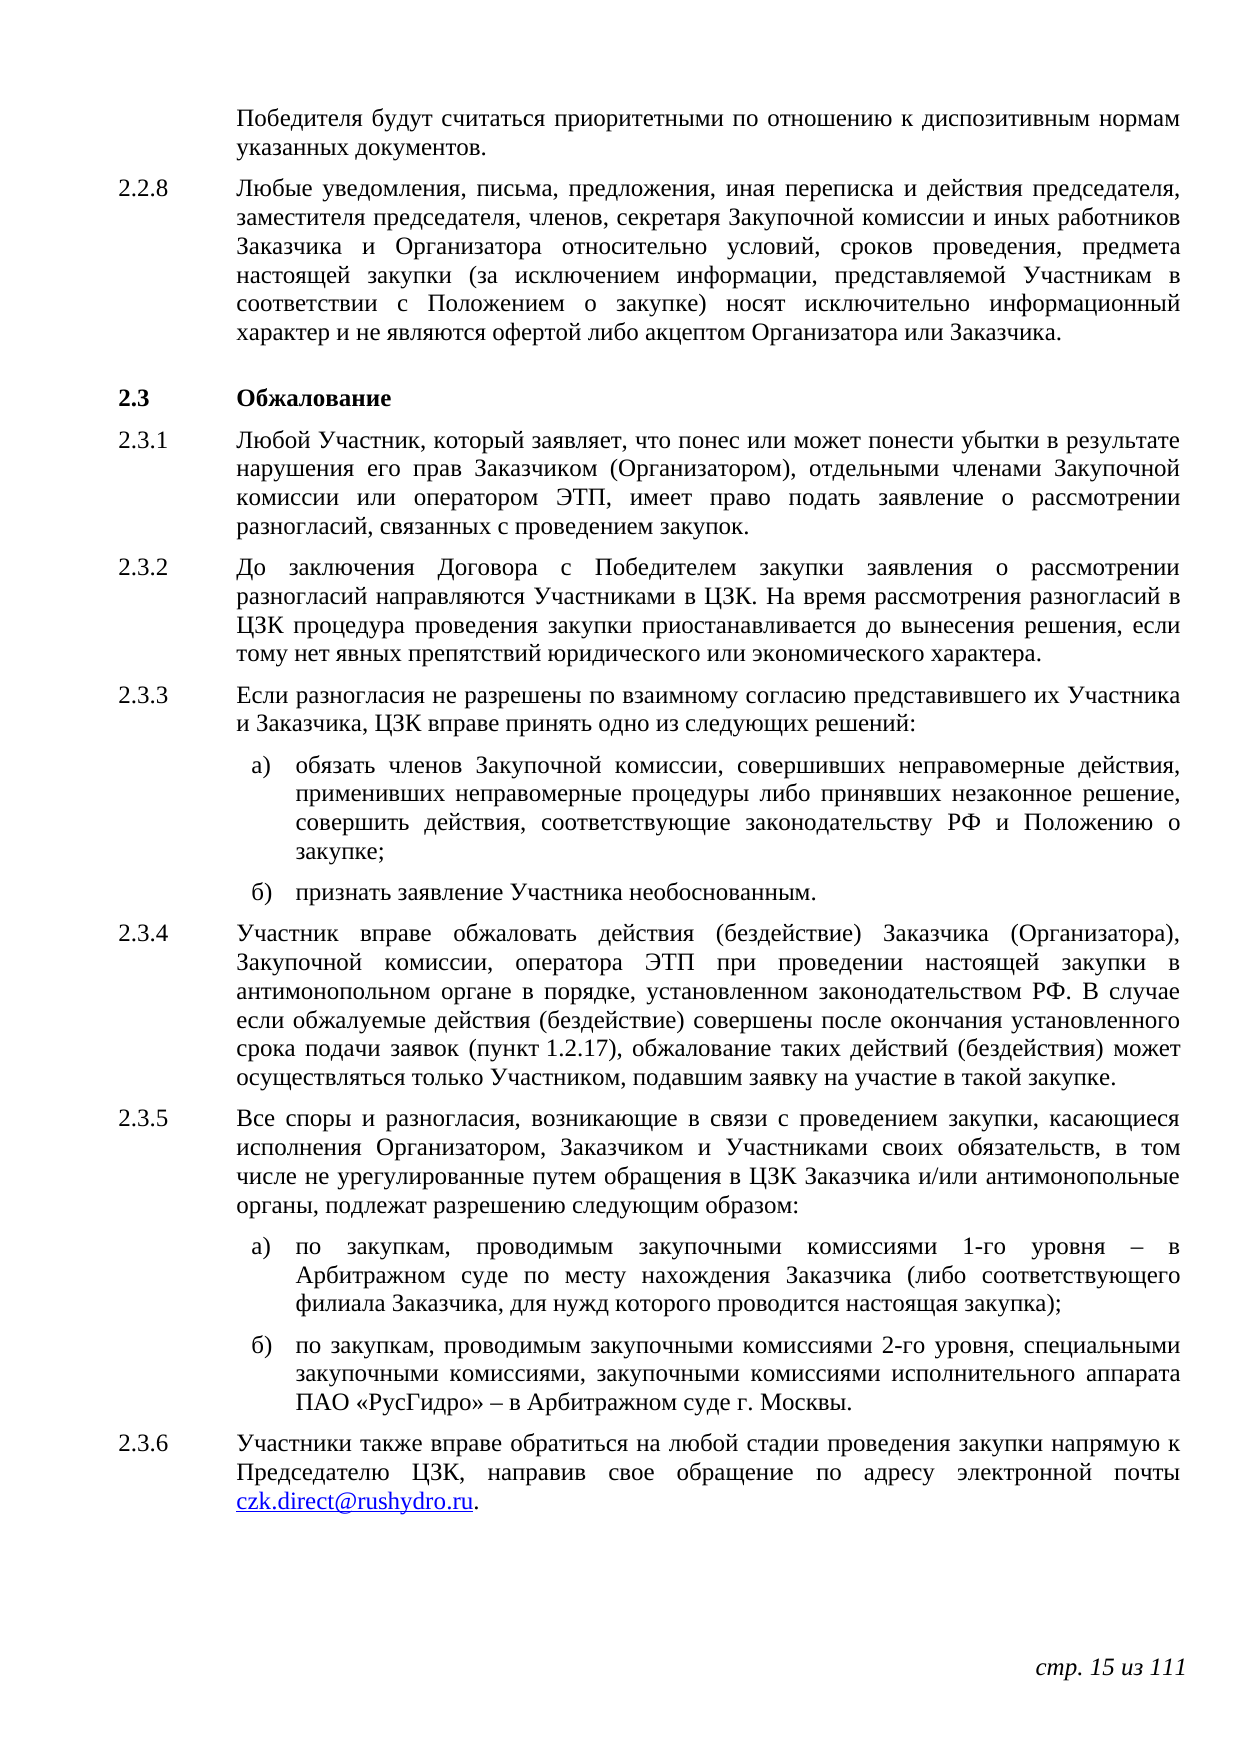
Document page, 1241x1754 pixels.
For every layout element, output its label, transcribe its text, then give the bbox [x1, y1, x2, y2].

list обязать членов Закупочной комиссии, совершивших неправомерные действия, применивших неправомерные процедуры либо принявших незаконное решение, совершить действия, соответствующие законодательству РФ и Положению о закупке; [251, 750, 1181, 865]
list по закупкам, проводимым закупочными комиссиями 2-го уровня, специальными закупочными комиссиями, закупочными комиссиями исполнительного аппарата ПАО «РусГидро» – в Арбитражном суде г. Москвы. [251, 1330, 1181, 1416]
list по закупкам, проводимым закупочными комиссиями 1-го уровня – в Арбитражном суде по месту нахождения Заказчика (либо соответствующего филиала Заказчика, для нужд которого проводится настоящая закупка); [251, 1231, 1181, 1317]
list Любые уведомления, письма, предложения, иная переписка и действия председателя, заместителя председателя, членов, секретаря Закупочной комиссии и иных работников Заказчика и Организатора относительно условий, сроков проведения, предмета настоящей закупки (за исключением информации, представляемой Участникам в соответствии с Положением о закупке) носят исключительно информационный характер и не являются офертой либо акцептом Организатора или Заказчика. [118, 173, 1181, 346]
text Все споры и разногласия, возникающие в связи с проведением закупки, касающиеся исполнения Организатором, Заказчиком и Участниками своих обязательств, в том числе не урегулированные путем обращения в ЦЗК Заказчика и/или антимонопольные органы, подлежат разрешению следующим образом: [118, 1103, 1181, 1218]
text Участник вправе обжаловать действия (бездействие) Заказчика (Организатора), Закупочной комиссии, оператора ЭТП при проведении настоящей закупки в антимонопольном органе в порядке, установленном законодательством РФ. В случае если обжалуемые действия (бездействие) совершены после окончания установленного срока подачи заявок (пункт 1.2.17), обжалование таких действий (бездействия) может осуществляться только Участником, подавшим заявку на участие в такой закупке. [118, 918, 1181, 1091]
list признать заявление Участника необоснованным. [251, 877, 1181, 906]
text Участники также вправе обратиться на любой стадии проведения закупки напрямую к Председателю ЦЗК, направив свое обращение по адресу электронной почты czk.direct@rushydro.ru. [118, 1428, 1181, 1515]
text Любой Участник, который заявляет, что понес или может понести убытки в результате нарушения его прав Заказчиком (Организатором), отдельными членами Закупочной комиссии или оператором ЭТП, имеет право подать заявление о рассмотрении разногласий, связанных с проведением закупок. [118, 425, 1181, 540]
text Если разногласия не разрешены по взаимному согласию представившего их Участника и Заказчика, ЦЗК вправе принять одно из следующих решений: [118, 680, 1181, 737]
subtitle Обжалование [118, 383, 1181, 412]
text До заключения Договора с Победителем закупки заявления о рассмотрении разногласий направляются Участниками в ЦЗК. На время рассмотрения разногласий в ЦЗК процедура проведения закупки приостанавливается до вынесения решения, если тому нет явных препятствий юридического или экономического характера. [118, 552, 1181, 667]
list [118, 103, 1181, 161]
